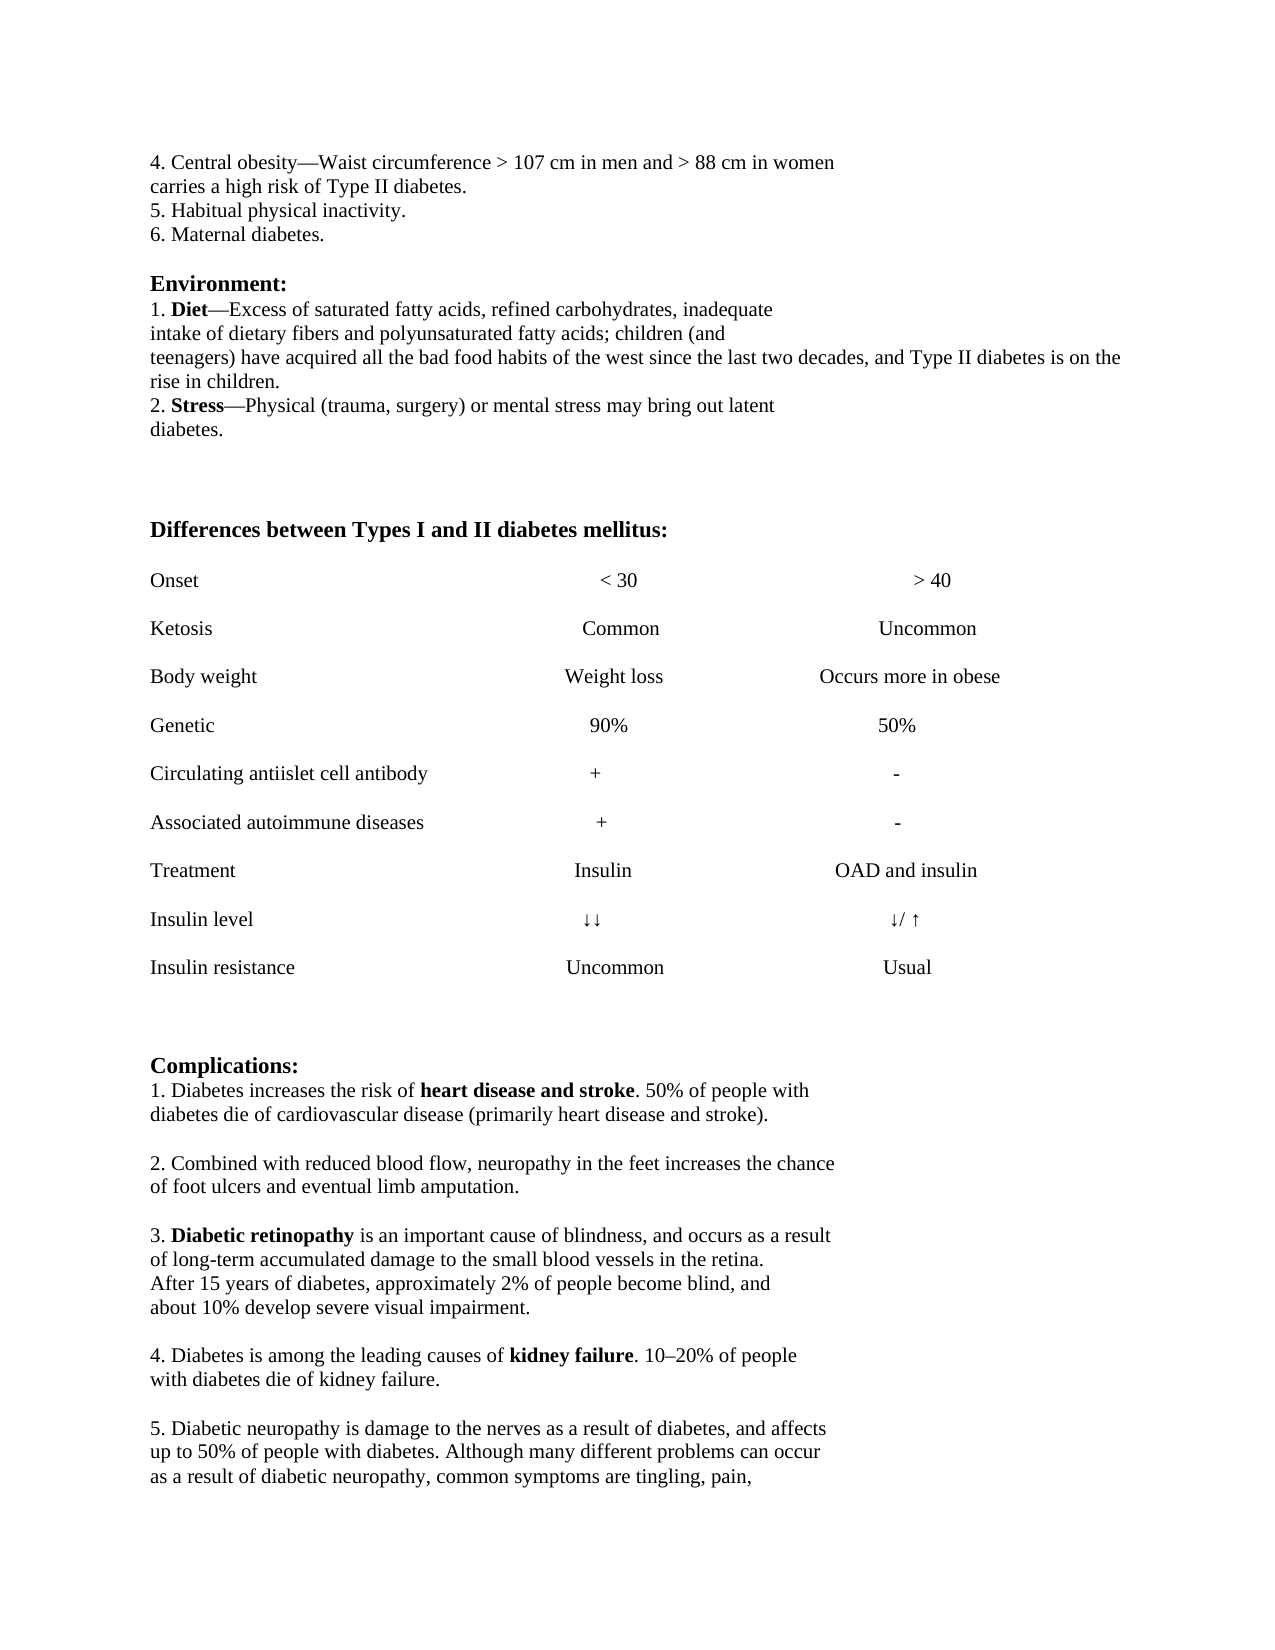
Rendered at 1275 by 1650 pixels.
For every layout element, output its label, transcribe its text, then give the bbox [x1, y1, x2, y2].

text 5. Diabetic neuropathy is damage to the nerves as a result of diabetes, and affects [150, 1415, 1125, 1439]
text 5. Habitual physical inactivity. [150, 198, 1125, 222]
text Ketosis Common Uncommon [150, 616, 1125, 640]
text 2. Stress—Physical (trauma, surgery) or mental stress may bring out latent [150, 393, 1125, 417]
text 3. Diabetic retinopathy is an important cause of blindness, and occurs as a result [150, 1223, 1125, 1247]
text Body weight Weight loss Occurs more in obese [150, 664, 1125, 688]
text diabetes die of cardiovascular disease (primarily heart disease and stroke). [150, 1102, 1125, 1126]
text Circulating antiislet cell antibody + - [150, 761, 1125, 785]
text After 15 years of diabetes, approximately 2% of people become blind, and [150, 1271, 1125, 1295]
text 1. Diabetes increases the risk of heart disease and stroke. 50% of people with [150, 1078, 1125, 1102]
text 6. Maternal diabetes. [150, 222, 1125, 246]
text teenagers) have acquired all the bad food habits of the west since the last two decades, and Type II diabetes is on the rise in children. [150, 345, 1125, 393]
text Onset < 30 > 40 [150, 567, 1125, 592]
text carries a high risk of Type II diabetes. [150, 174, 1125, 198]
text Genetic 90% 50% [150, 713, 1125, 737]
text 2. Combined with reduced blood flow, neuropathy in the feet increases the chance [150, 1150, 1125, 1174]
text up to 50% of people with diabetes. Although many different problems can occur [150, 1439, 1125, 1463]
text of foot ulcers and eventual limb amputation. [150, 1174, 1125, 1198]
text Associated autoimmune diseases + - [150, 810, 1125, 834]
text about 10% develop severe visual impairment. [150, 1295, 1125, 1319]
text Complications: [150, 1052, 1125, 1078]
text with diabetes die of kidney failure. [150, 1367, 1125, 1391]
text Insulin level ↓↓ ↓/ ↑ [150, 907, 1125, 931]
text 4. Central obesity—Waist circumference > 107 cm in men and > 88 cm in women [150, 150, 1125, 174]
text intake of dietary fibers and polyunsaturated fatty acids; children (and [150, 321, 1125, 345]
text 1. Diet—Excess of saturated fatty acids, refined carbohydrates, inadequate [150, 297, 1125, 321]
text Differences between Types I and II diabetes mellitus: [150, 516, 1125, 543]
text Insulin resistance Uncommon Usual [150, 955, 1125, 979]
text Treatment Insulin OAD and insulin [150, 858, 1125, 882]
text as a result of diabetic neuropathy, common symptoms are tingling, pain, [150, 1463, 1125, 1488]
text diabetes. [150, 417, 1125, 441]
text Environment: [150, 270, 1125, 297]
text 4. Diabetes is among the leading causes of kidney failure. 10–20% of people [150, 1343, 1125, 1367]
text of long-term accumulated damage to the small blood vessels in the retina. [150, 1247, 1125, 1271]
